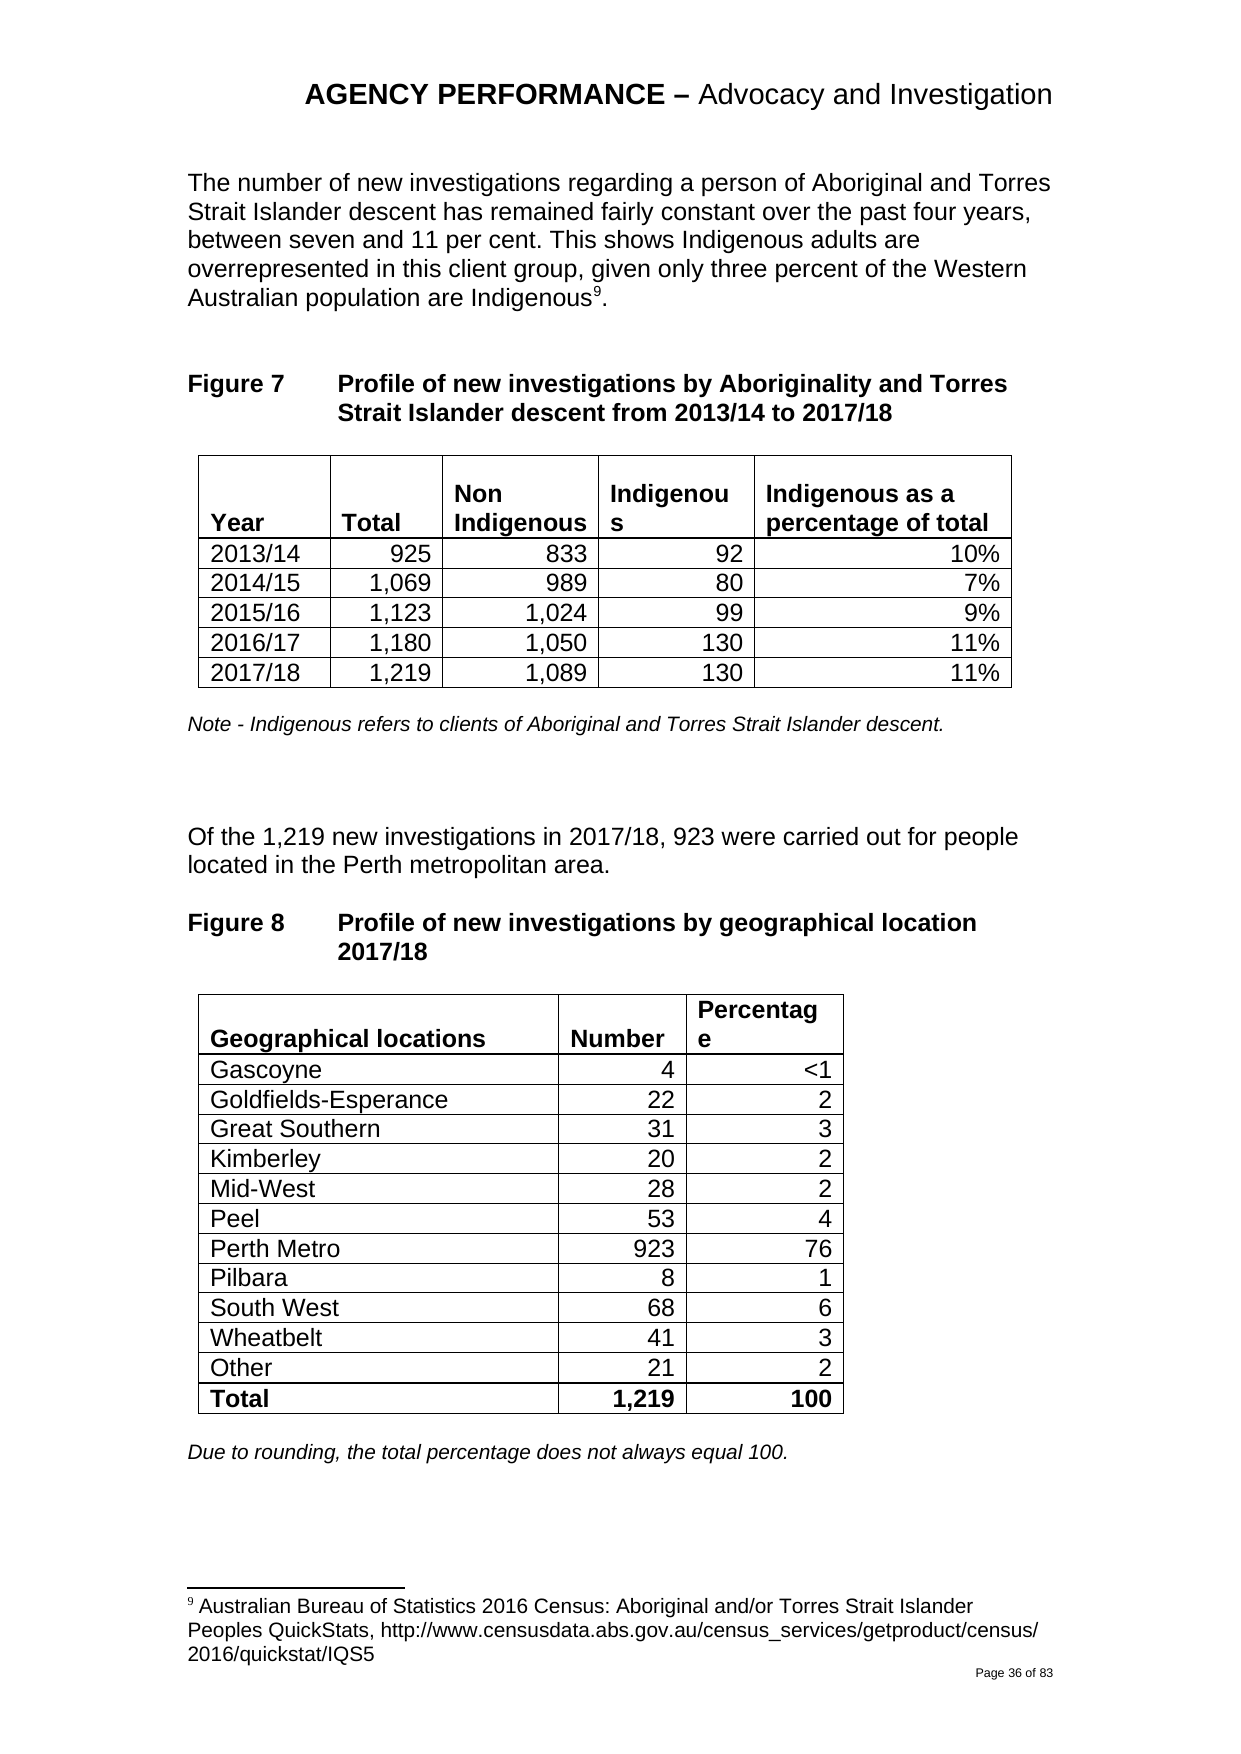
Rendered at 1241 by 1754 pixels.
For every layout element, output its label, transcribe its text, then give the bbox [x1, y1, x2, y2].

text Of the 1,219 new investigations in 2017/18, 923 were carried out for people located in the Perth metropolitan area. [187, 822, 1053, 879]
table_cell Kimberley [199, 1144, 558, 1173]
table_cell 1,024 [443, 598, 598, 627]
table_header Year [199, 456, 330, 537]
text Note - Indigenous refers to clients of Aboriginal and Torres Strait Islander descent. [187, 712, 1053, 736]
table_cell 7% [755, 569, 1011, 597]
table_cell 4 [687, 1204, 843, 1233]
text Figure 7 Profile of new investigations by Aboriginality and Torres Strait Islander descent from 2013/14 to 2017/18 [187, 369, 1053, 427]
table_cell South West [199, 1293, 558, 1322]
table_cell Pilbara [199, 1264, 558, 1292]
table_cell 2 [687, 1174, 843, 1203]
table_cell 1,069 [331, 569, 442, 597]
text The number of new investigations regarding a person of Aboriginal and Torres Strait Islander descent has remained fairly constant over the past four years, between seven and 11 per cent. This shows Indigenous adults are overrepresented in this client group, given only three percent of the Western Australian population are Indigenous. [187, 168, 1053, 312]
table_cell 80 [599, 569, 754, 597]
text Figure 8 Profile of new investigations by geographical location 2017/18 [187, 908, 1053, 966]
text AGENCY PERFORMANCE – Advocacy and Investigation [187, 77, 1053, 110]
table_cell 9% [755, 598, 1011, 627]
table_header Number [559, 995, 686, 1053]
table_cell Total [199, 1384, 558, 1412]
table_cell Gascoyne [199, 1055, 558, 1084]
table_cell Perth Metro [199, 1234, 558, 1262]
table_cell Other [199, 1353, 558, 1382]
table_cell 6 [687, 1293, 843, 1322]
table_cell 2016/17 [199, 628, 330, 657]
table_cell 8 [559, 1264, 686, 1292]
table_cell 41 [559, 1323, 686, 1352]
table_cell 1,219 [331, 658, 442, 687]
table_cell 2013/14 [199, 539, 330, 567]
table_cell Goldfields-Esperance [199, 1085, 558, 1113]
table_cell 1,180 [331, 628, 442, 657]
table_cell 11% [755, 658, 1011, 687]
table_cell 22 [559, 1085, 686, 1113]
table_cell 20 [559, 1144, 686, 1173]
table_cell 3 [687, 1115, 843, 1143]
table_cell 4 [559, 1055, 686, 1084]
table_header Percentage [687, 995, 843, 1053]
table_header Geographical locations [199, 995, 558, 1053]
table_cell 76 [687, 1234, 843, 1262]
table_cell 100 [687, 1384, 843, 1412]
text Due to rounding, the total percentage does not always equal 100. [187, 1440, 1053, 1464]
table_cell 28 [559, 1174, 686, 1203]
table_cell 10% [755, 539, 1011, 567]
table_cell 833 [443, 539, 598, 567]
table_cell 2 [687, 1353, 843, 1382]
table_cell 2014/15 [199, 569, 330, 597]
table_header Indigenous as a percentage of total [755, 456, 1011, 537]
table_cell 92 [599, 539, 754, 567]
table_cell 1,219 [559, 1384, 686, 1412]
table_cell Wheatbelt [199, 1323, 558, 1352]
table_cell Mid-West [199, 1174, 558, 1203]
table_cell 130 [599, 628, 754, 657]
table_cell 2 [687, 1144, 843, 1173]
table_cell 68 [559, 1293, 686, 1322]
table_cell 31 [559, 1115, 686, 1143]
table_cell <1 [687, 1055, 843, 1084]
table_header Total [331, 456, 442, 537]
table_cell 53 [559, 1204, 686, 1233]
table_header Non Indigenous [443, 456, 598, 537]
table_cell 1,123 [331, 598, 442, 627]
table_cell 1,089 [443, 658, 598, 687]
table_cell 11% [755, 628, 1011, 657]
table_cell 2015/16 [199, 598, 330, 627]
table_cell 2017/18 [199, 658, 330, 687]
table_header Indigenous [599, 456, 754, 537]
table_cell Peel [199, 1204, 558, 1233]
table_cell 2 [687, 1085, 843, 1113]
table_cell 923 [559, 1234, 686, 1262]
table_cell 989 [443, 569, 598, 597]
table_cell 1,050 [443, 628, 598, 657]
table_cell 130 [599, 658, 754, 687]
table_cell 99 [599, 598, 754, 627]
table_cell Great Southern [199, 1115, 558, 1143]
table_cell 3 [687, 1323, 843, 1352]
table_cell 925 [331, 539, 442, 567]
table_cell 1 [687, 1264, 843, 1292]
table_cell 21 [559, 1353, 686, 1382]
